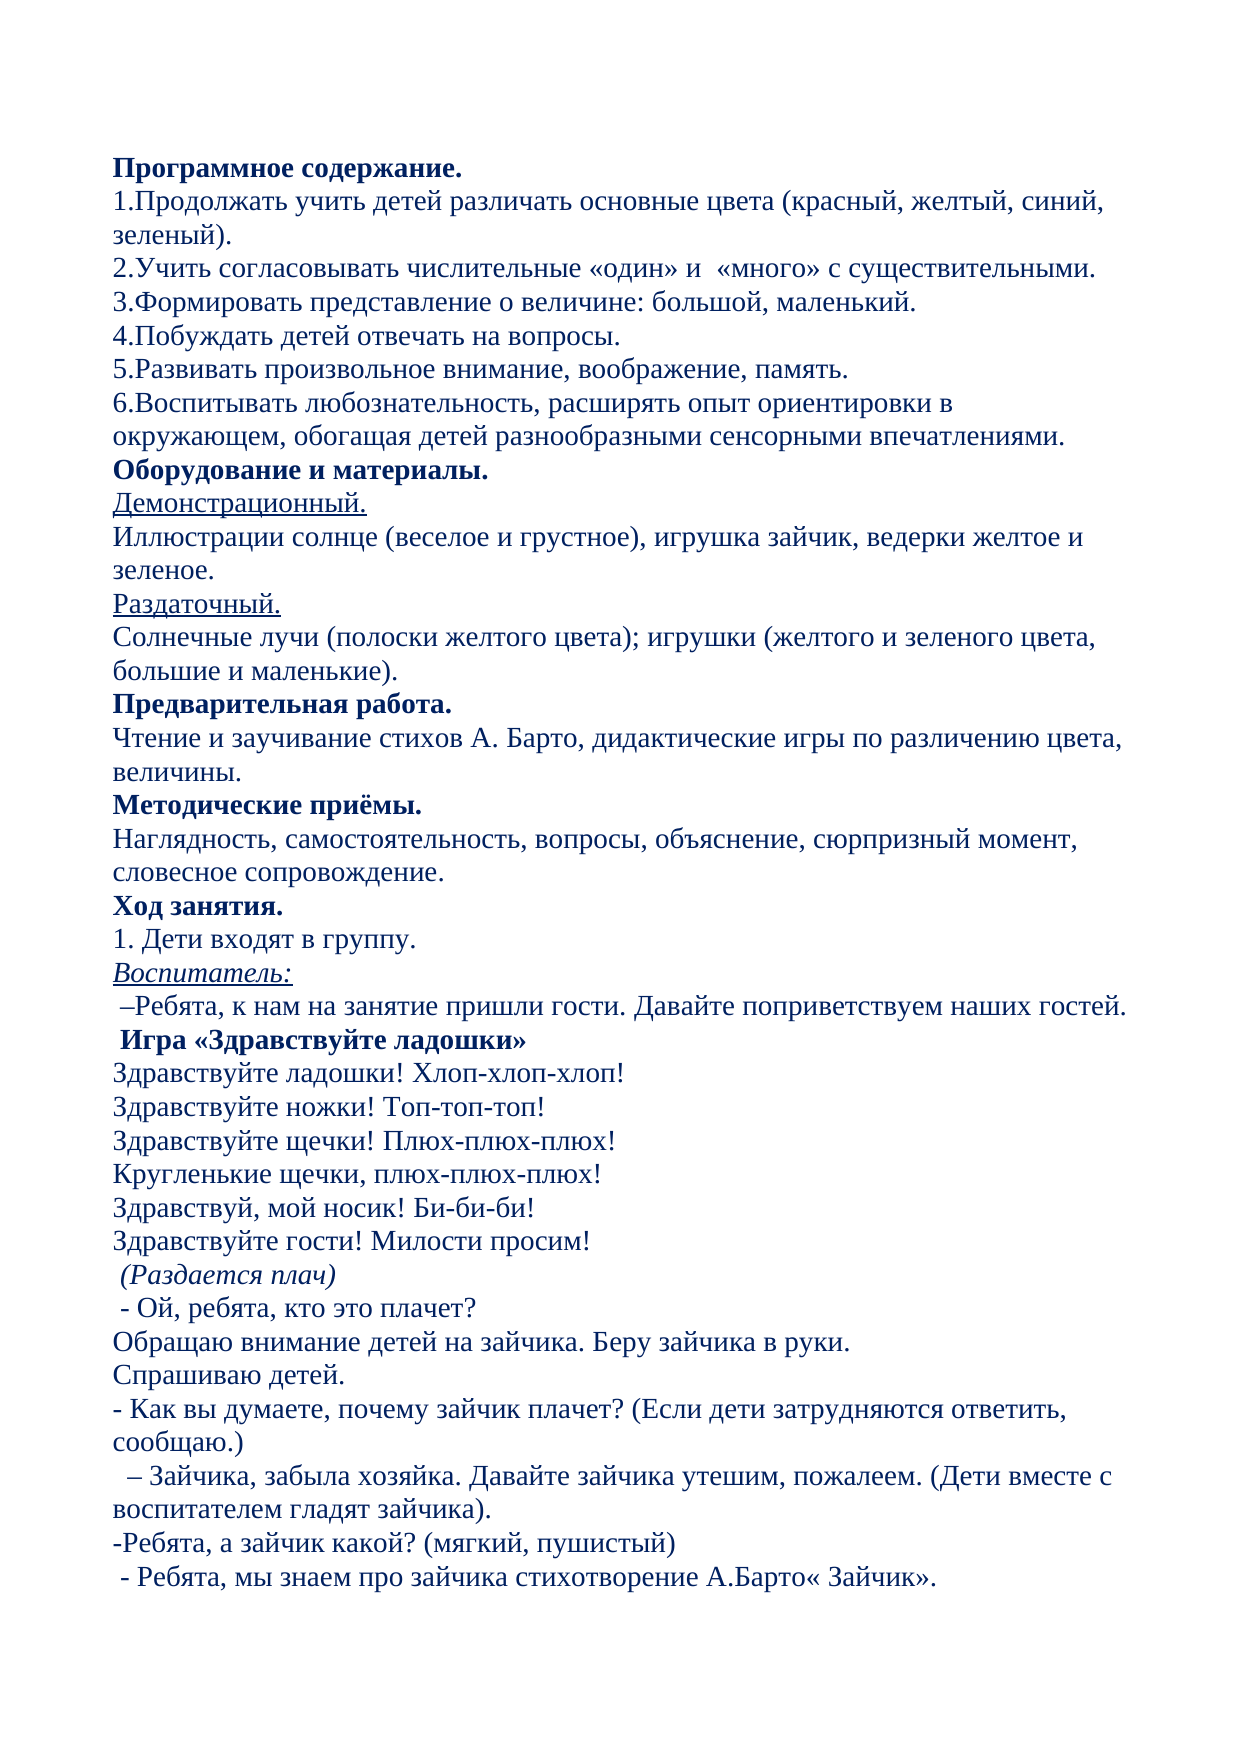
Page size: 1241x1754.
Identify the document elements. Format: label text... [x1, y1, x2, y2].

text Спрашиваю детей. [112, 1357, 1128, 1391]
text Оборудование и материалы. [112, 452, 1128, 485]
text Предварительная работа. Чтение и заучивание стихов А. Барто, дидактические игры по различению цвета, величины. [112, 687, 1128, 787]
text 6.Воспитывать любознательность, расширять опыт ориентировки в окружающем, обогащая детей разнообразными сенсорными впечатлениями. [112, 385, 1128, 452]
text - Ой, ребята, кто это плачет? [112, 1290, 1128, 1324]
text 1. Дети входят в группу. [112, 921, 1128, 955]
text 2.Учить согласовывать числительные «один» и «много» с существительными. [112, 251, 1128, 284]
text Кругленькие щечки, плюх-плюх-плюх! [112, 1156, 1128, 1190]
text Обращаю внимание детей на зайчика. Беру зайчика в руки. [112, 1324, 1128, 1357]
text –Ребята, к нам на занятие пришли гости. Давайте поприветствуем наших гостей. [112, 988, 1128, 1022]
text Иллюстрации солнце (веселое и грустное), игрушка зайчик, ведерки желтое и зеленое. [112, 519, 1128, 586]
text -Ребята, а зайчик какой? (мягкий, пушистый) [112, 1525, 1128, 1559]
text 3.Формировать представление о величине: большой, маленький. [112, 284, 1128, 318]
text - Как вы думаете, почему зайчик плачет? (Если дети затрудняются ответить, сообщаю.) [112, 1391, 1128, 1458]
text Программное содержание. [112, 150, 1128, 183]
text Здравствуйте гости! Милости просим! [112, 1223, 1128, 1257]
text Здравствуй, мой носик! Би-би-би! [112, 1190, 1128, 1223]
text - Ребята, мы знаем про зайчика стихотворение А.Барто« Зайчик». [112, 1559, 1128, 1592]
text Игра «Здравствуйте ладошки» [112, 1022, 1128, 1056]
text Методические приёмы. [112, 787, 1128, 821]
text Здравствуйте щечки! Плюх-плюх-плюх! [112, 1123, 1128, 1156]
text 1.Продолжать учить детей различать основные цвета (красный, желтый, синий, зеленый). [112, 183, 1128, 251]
text – Зайчика, забыла хозяйка. Давайте зайчика утешим, пожалеем. (Дети вместе с воспитателем гладят зайчика). [112, 1458, 1128, 1525]
text Здравствуйте ножки! Топ-топ-топ! [112, 1089, 1128, 1123]
text Воспитатель: [112, 955, 1128, 988]
text Ход занятия. [112, 888, 1128, 921]
text 4.Побуждать детей отвечать на вопросы. [112, 318, 1128, 351]
text Солнечные лучи (полоски желтого цвета); игрушки (желтого и зеленого цвета, большие и маленькие). [112, 619, 1128, 687]
text Раздаточный. [112, 586, 1128, 619]
text 5.Развивать произвольное внимание, воображение, память. [112, 351, 1128, 385]
text Наглядность, самостоятельность, вопросы, объяснение, сюрпризный момент, словесное сопровождение. [112, 821, 1128, 888]
text (Раздается плач) [112, 1257, 1128, 1290]
text Здравствуйте ладошки! Хлоп-хлоп-хлоп! [112, 1056, 1128, 1089]
text Демонстрационный. [112, 485, 1128, 519]
